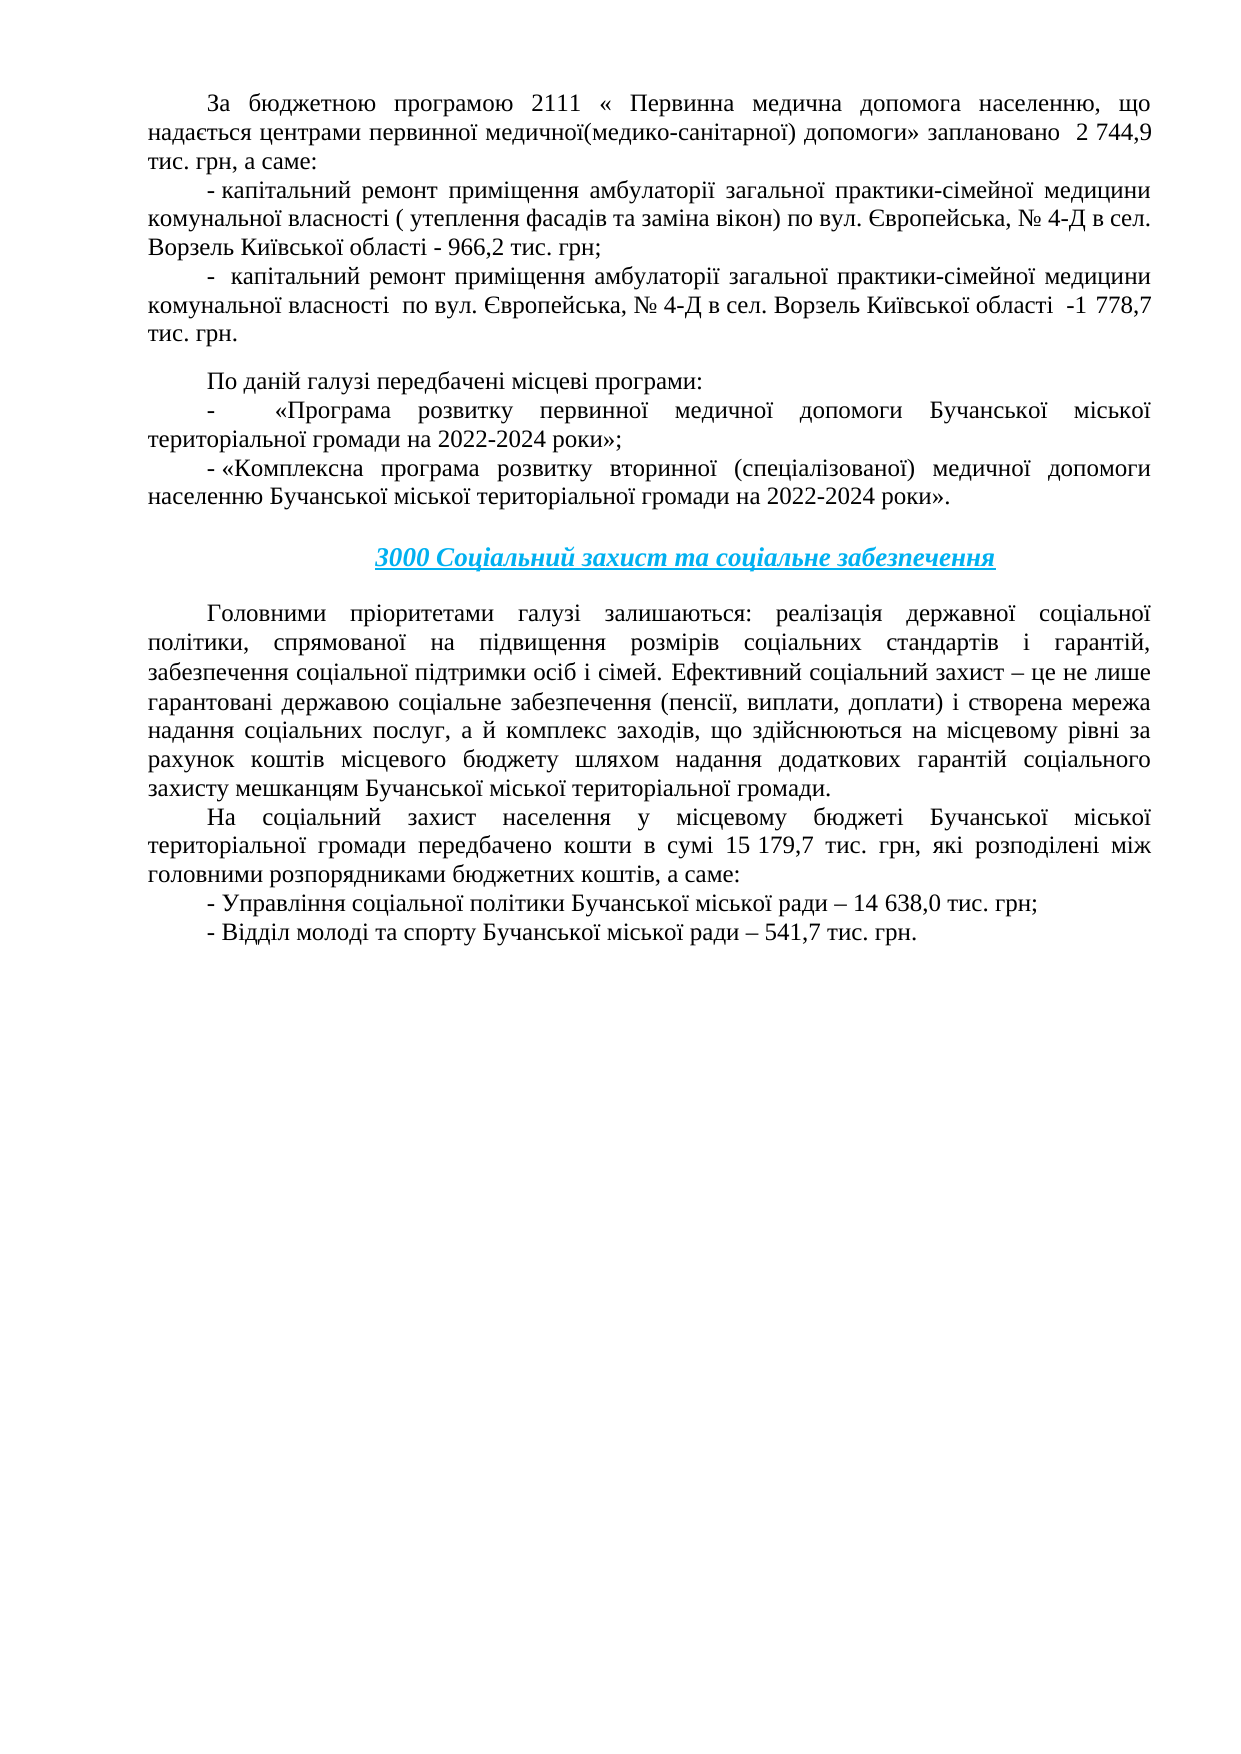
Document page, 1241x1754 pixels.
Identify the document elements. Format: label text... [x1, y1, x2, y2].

text 3000 Соціальний захист та соціальне забезпечення [148, 541, 1152, 572]
text На соціальний захист населення у місцевому бюджеті Бучанської міської територіальної громади передбачено кошти в сумі 15 179,7 тис. грн, які розподілені між головними розпорядниками бюджетних коштів, а саме: [148, 802, 1152, 888]
list «Програма розвитку первинної медичної допомоги Бучанської міської територіальної громади на 2022-2024 роки»; [148, 395, 1152, 453]
list Відділ молоді та спорту Бучанської міської ради – 541,7 тис. грн. [148, 917, 1152, 945]
list капітальний ремонт приміщення амбулаторії загальної практики-сімейної медицини комунальної власності ( утеплення фасадів та заміна вікон) по вул. Європейська, № 4-Д в сел. Ворзель Київської області - 966,2 тис. грн; [148, 175, 1152, 261]
list капітальний ремонт приміщення амбулаторії загальної практики-сімейної медицини комунальної власності по вул. Європейська, № 4-Д в сел. Ворзель Київської області -1 778,7 тис. грн. [148, 261, 1152, 347]
list «Комплексна програма розвитку вторинної (спеціалізованої) медичної допомоги населенню Бучанської міської територіальної громади на 2022-2024 роки». [148, 453, 1152, 510]
list Управління соціальної політики Бучанської міської ради – 14 638,0 тис. грн; [148, 888, 1152, 917]
text По даній галузі передбачені місцеві програми: [148, 366, 1152, 395]
text За бюджетною програмою 2111 « Первинна медична допомога населенню, що надається центрами первинної медичної(медико-санітарної) допомоги» заплановано 2 744,9 тис. грн, а саме: [148, 88, 1152, 175]
text Головними пріоритетами галузі залишаються: реалізація державної соціальної політики, спрямованої на підвищення розмірів соціальних стандартів і гарантій, забезпечення соціальної підтримки осіб і сімей. Ефективний соціальний захист – це не лише гарантовані державою соціальне забезпечення (пенсії, виплати, доплати) і створена мережа надання соціальних послуг, а й комплекс заходів, що здійснюються на місцевому рівні за рахунок коштів місцевого бюджету шляхом надання додаткових гарантій соціального захисту мешканцям Бучанської міської територіальної громади. [148, 598, 1152, 802]
